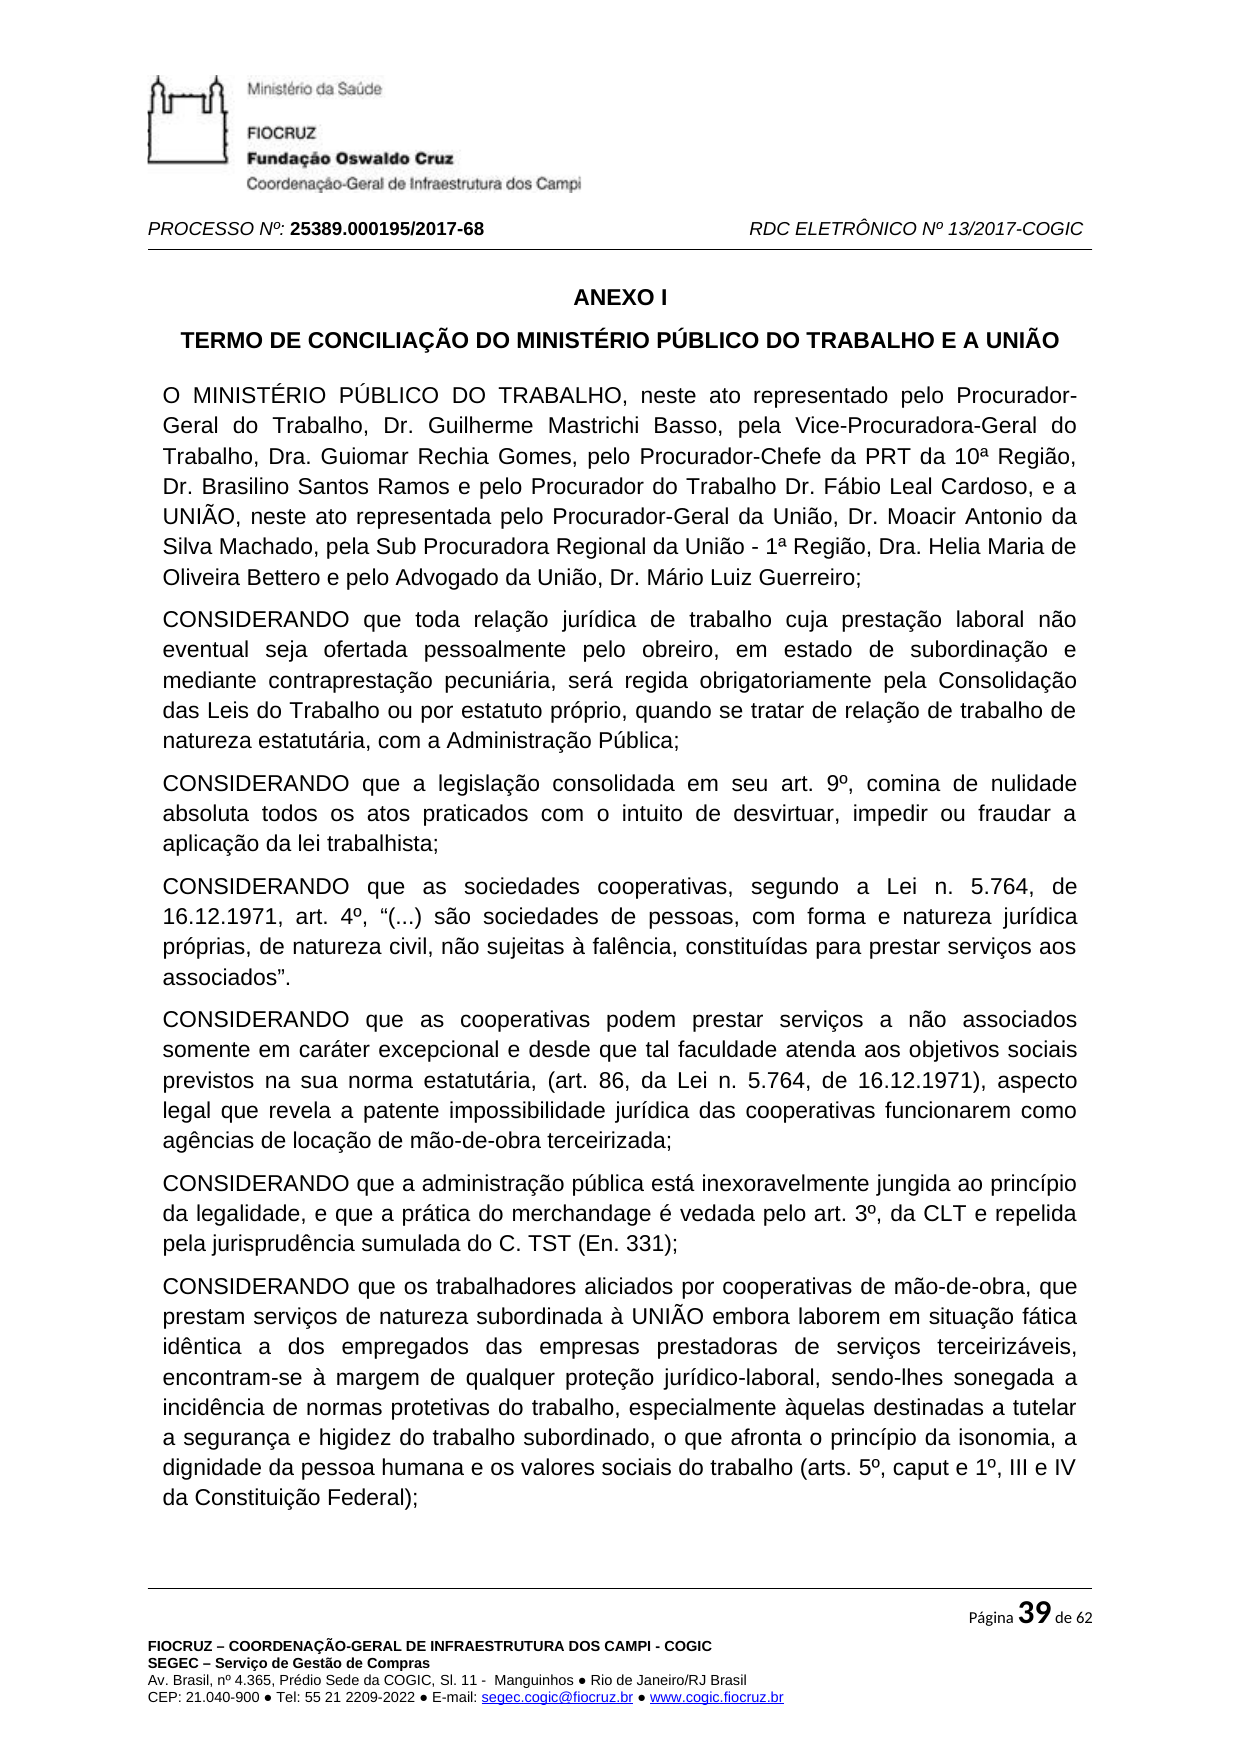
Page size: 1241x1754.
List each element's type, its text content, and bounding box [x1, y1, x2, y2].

text TERMO DE CONCILIAÇÃO DO MINISTÉRIO PÚBLICO DO TRABALHO E A UNIÃO [148, 327, 1092, 353]
picture [147, 75, 582, 193]
text ANEXO I [148, 284, 1092, 311]
